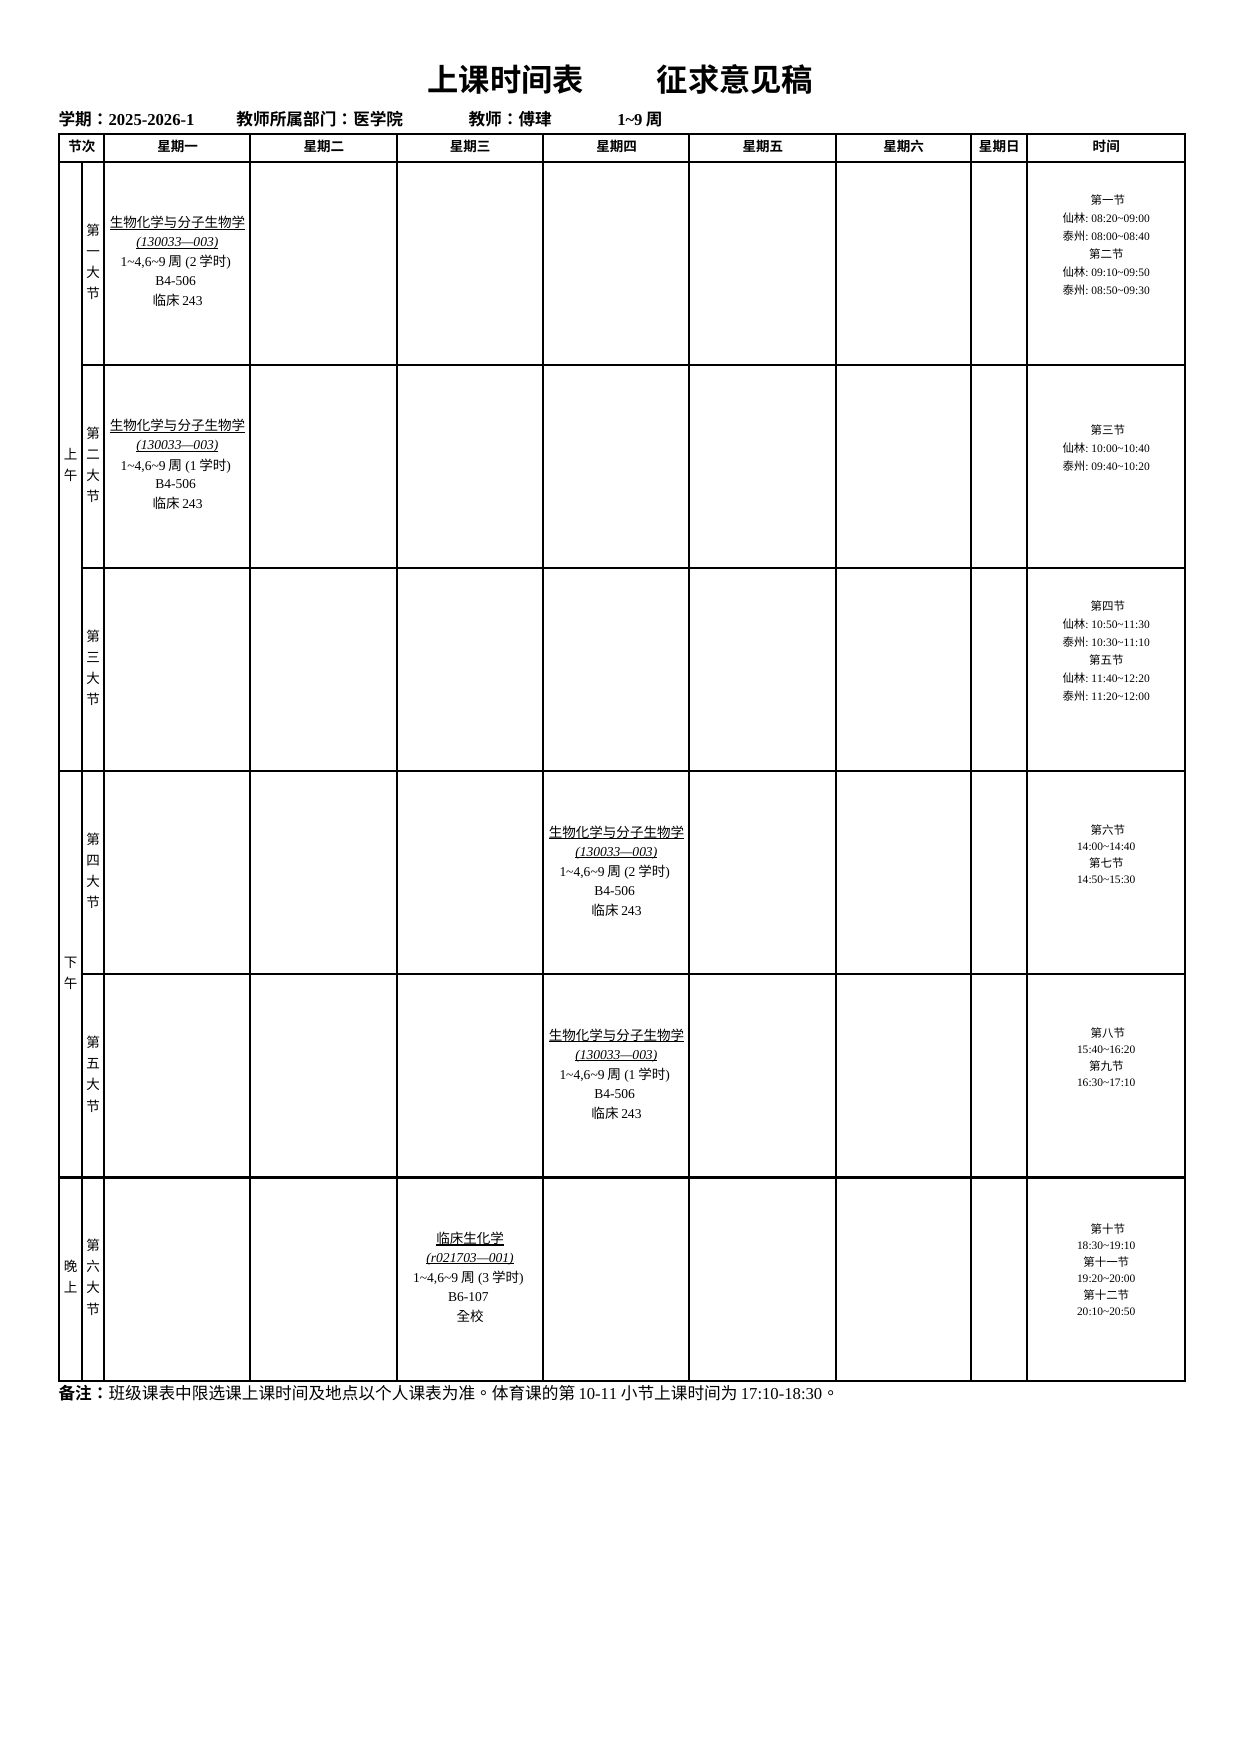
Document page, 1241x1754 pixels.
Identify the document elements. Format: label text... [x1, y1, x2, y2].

table_cell [837, 772, 970, 973]
table_cell [837, 163, 970, 364]
table_cell 第一大节 [83, 163, 103, 364]
table_cell [544, 366, 688, 567]
table_cell [690, 366, 835, 567]
table_cell [398, 975, 542, 1176]
table_cell 生物化学与分子生物学 (130033—003) 1~4,6~9周 (1学时) B4-506 临床243 [544, 975, 688, 1176]
table_header 星期二 [251, 135, 396, 161]
table_header 星期五 [690, 135, 835, 161]
table_cell [398, 366, 542, 567]
table_cell [690, 772, 835, 973]
table_cell 生物化学与分子生物学 (130033—003) 1~4,6~9周 (1学时) B4-506 临床243 [105, 366, 249, 567]
table_cell 生物化学与分子生物学 (130033—003) 1~4,6~9周 (2学时) B4-506 临床243 [544, 772, 688, 973]
text 备注：班级课表中限选课上课时间及地点以个人课表为准。体育课的第10-11小节上课时间为17:10-18:30。 [58, 1382, 1182, 1404]
table_header 时间 [1028, 135, 1184, 161]
table_cell [544, 163, 688, 364]
text 学期：2025-2026-1 教师所属部门：医学院 教师：傅珒 1~9周 [58, 107, 1182, 130]
table_cell 第八节 15:40~16:20 第九节 16:30~17:10 [1028, 975, 1184, 1176]
table_cell 第一节 仙林: 08:20~09:00 泰州: 08:00~08:40 第二节 仙林: 09:10~09:50 泰州: 08:50~09:30 [1028, 163, 1184, 364]
table_cell [251, 772, 396, 973]
text 上课时间表 征求意见稿 [58, 58, 1182, 101]
table_cell [690, 163, 835, 364]
table_cell [972, 569, 1026, 770]
table_cell 第四大节 [83, 772, 103, 973]
table_cell [837, 366, 970, 567]
table_cell [972, 366, 1026, 567]
table_header 节次 [60, 135, 103, 161]
table_cell [690, 569, 835, 770]
table_cell 第三节 仙林: 10:00~10:40 泰州: 09:40~10:20 [1028, 366, 1184, 567]
table_cell [972, 975, 1026, 1176]
table_cell [398, 772, 542, 973]
table_cell [837, 569, 970, 770]
table_cell 上午 [60, 163, 81, 770]
table_header 星期三 [398, 135, 542, 161]
table_cell 临床生化学 (r021703—001) 1~4,6~9周 (3学时) B6-107 全校 [398, 1179, 542, 1379]
table_cell [105, 1179, 249, 1379]
table_cell 第六节 14:00~14:40 第七节 14:50~15:30 [1028, 772, 1184, 973]
table_cell [251, 1179, 396, 1379]
table_cell [105, 569, 249, 770]
table_cell [105, 772, 249, 973]
table_header 星期六 [837, 135, 970, 161]
table_cell 第二大节 [83, 366, 103, 567]
table_cell [690, 975, 835, 1176]
table_cell [972, 1179, 1026, 1379]
table_cell [690, 1179, 835, 1379]
table_cell [251, 366, 396, 567]
table_header 星期日 [972, 135, 1026, 161]
table_cell [972, 163, 1026, 364]
table_cell [837, 1179, 970, 1379]
table_cell [251, 569, 396, 770]
table_header 星期一 [105, 135, 249, 161]
table_cell 第六大节 [83, 1179, 103, 1379]
table_cell 第十节 18:30~19:10 第十一节 19:20~20:00 第十二节 20:10~20:50 [1028, 1179, 1184, 1379]
table_cell [398, 163, 542, 364]
table_cell 第三大节 [83, 569, 103, 770]
table_cell [398, 569, 542, 770]
table_cell [251, 163, 396, 364]
table_cell [544, 569, 688, 770]
table_cell 第四节 仙林: 10:50~11:30 泰州: 10:30~11:10 第五节 仙林: 11:40~12:20 泰州: 11:20~12:00 [1028, 569, 1184, 770]
table_cell 第五大节 [83, 975, 103, 1176]
table_cell [972, 772, 1026, 973]
table_cell 生物化学与分子生物学 (130033—003) 1~4,6~9周 (2学时) B4-506 临床243 [105, 163, 249, 364]
table_cell 晚上 [60, 1179, 81, 1379]
table_header 星期四 [544, 135, 688, 161]
table_cell 下午 [60, 772, 81, 1176]
table_cell [105, 975, 249, 1176]
table_cell [251, 975, 396, 1176]
table_cell [837, 975, 970, 1176]
table_cell [544, 1179, 688, 1379]
